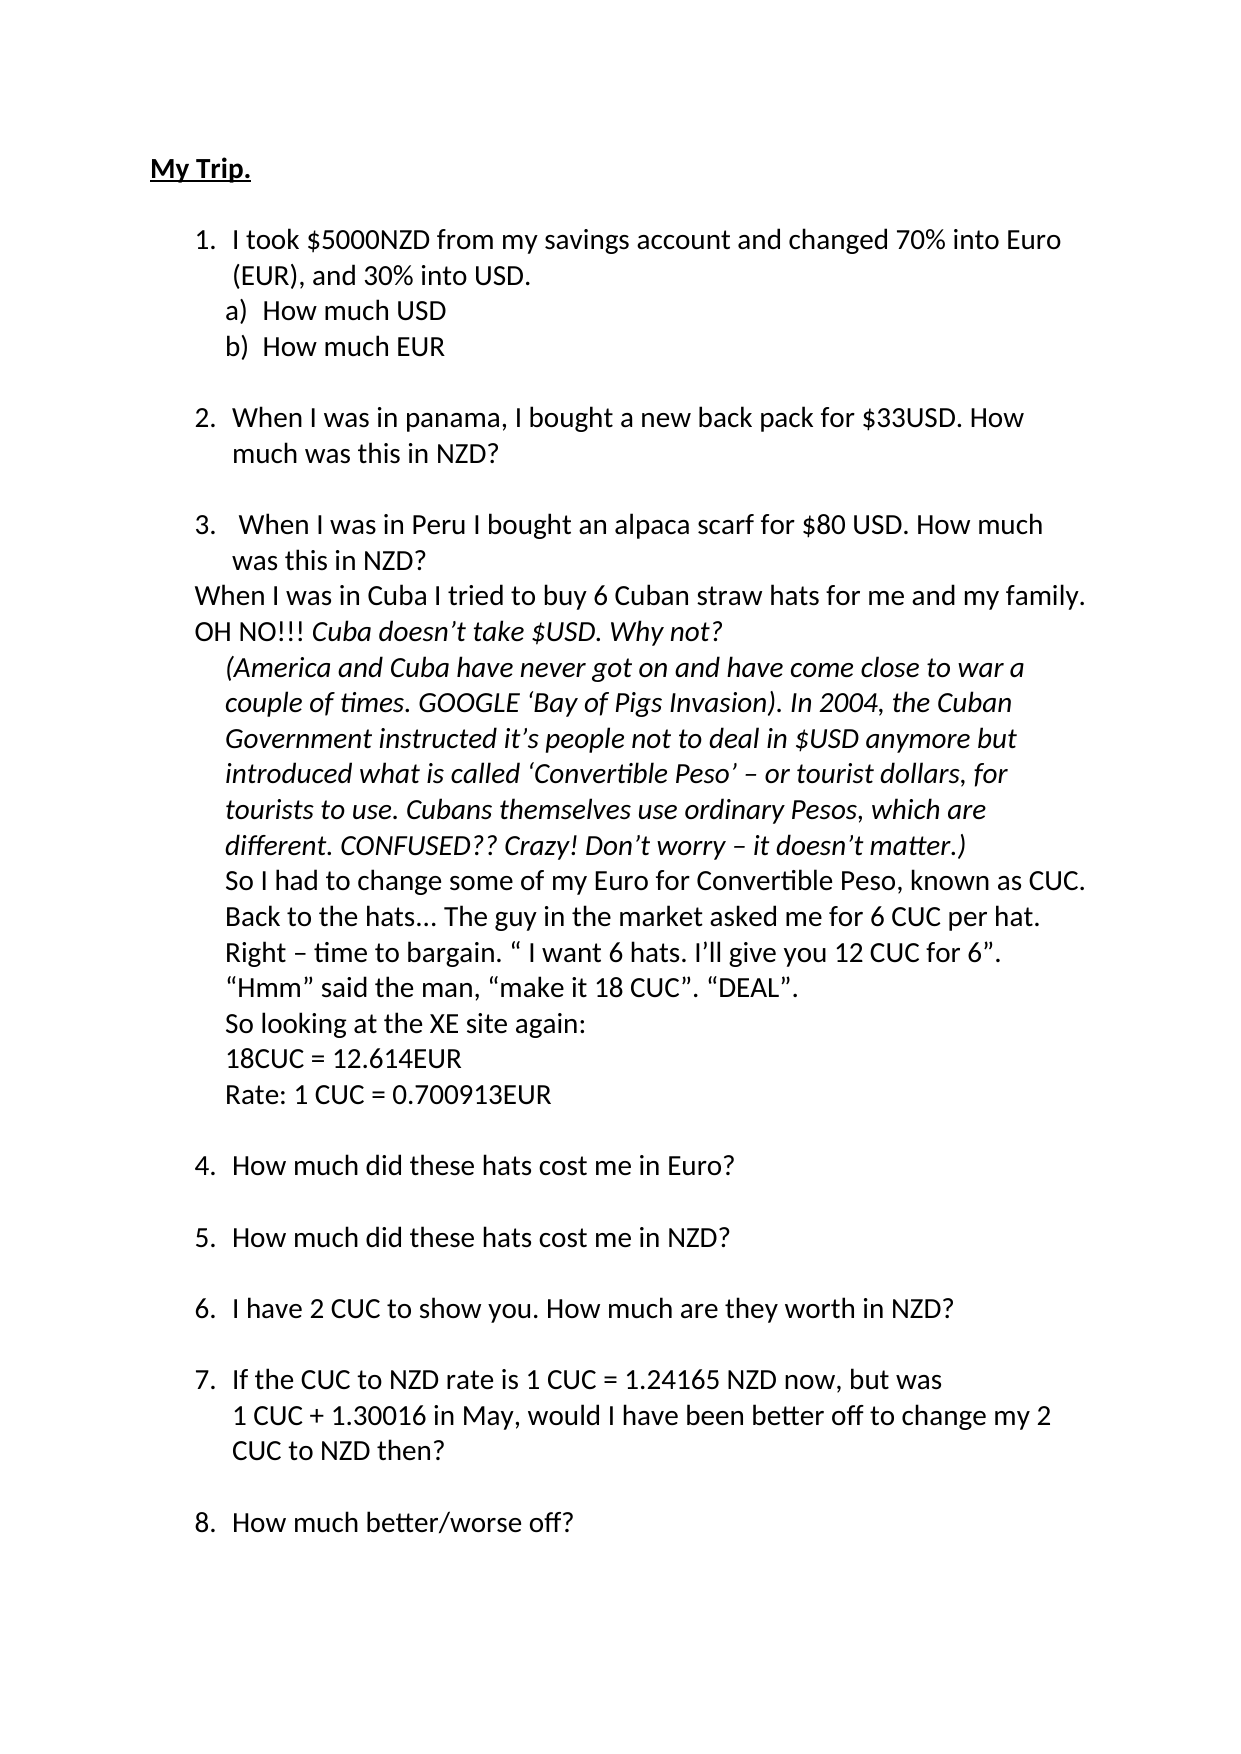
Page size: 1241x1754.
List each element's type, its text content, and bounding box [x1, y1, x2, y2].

list When I was in panama, I bought a new back pack for $33USD. How much was this in NZD? [194, 399, 1090, 471]
list 1 CUC + 1.30016 in May, would I have been better off to change my 2 CUC to NZD then? [232, 1397, 1090, 1468]
list I have 2 CUC to show you. How much are they worth in NZD? [194, 1290, 1090, 1326]
list How much better/worse off? [194, 1504, 1090, 1539]
text When I was in Cuba I tried to buy 6 Cuban straw hats for me and my family. OH NO!!! Cuba doesn’t take $USD. Why not? [194, 577, 1090, 649]
list How much did these hats cost me in NZD? [194, 1219, 1090, 1254]
list If the CUC to NZD rate is 1 CUC = 1.24165 NZD now, but was [194, 1361, 1090, 1397]
list How much USD [225, 292, 1090, 328]
list Right – time to bargain. “ I want 6 hats. I’ll give you 12 CUC for 6”. [225, 934, 1090, 969]
list How much did these hats cost me in Euro? [194, 1147, 1090, 1183]
list “Hmm” said the man, “make it 18 CUC”. “DEAL”. [225, 969, 1090, 1005]
list When I was in Peru I bought an alpaca scarf for $80 USD. How much was this in NZD? [194, 506, 1090, 577]
list Rate: 1 CUC = 0.700913EUR [225, 1076, 1090, 1112]
list So I had to change some of my Euro for Convertible Peso, known as CUC. [225, 862, 1090, 898]
list 18CUC = 12.614EUR [225, 1041, 1090, 1076]
list (America and Cuba have never got on and have come close to war a couple of times. GOOGLE ‘Bay of Pigs Invasion). In 2004, the Cuban Government instructed it’s people not to deal in $USD anymore but introduced what is called ‘Convertible Peso’ – or tourist dollars, for tourists to use. Cubans themselves use ordinary Pesos, which are different. CONFUSED?? Crazy! Don’t worry – it doesn’t matter.) [225, 649, 1090, 862]
list So looking at the XE site again: [225, 1005, 1090, 1041]
list I took $5000NZD from my savings account and changed 70% into Euro (EUR), and 30% into USD. [194, 221, 1090, 292]
list How much EUR [225, 328, 1090, 364]
list Back to the hats... The guy in the market asked me for 6 CUC per hat. [225, 898, 1090, 934]
text My Trip. [150, 150, 1090, 186]
